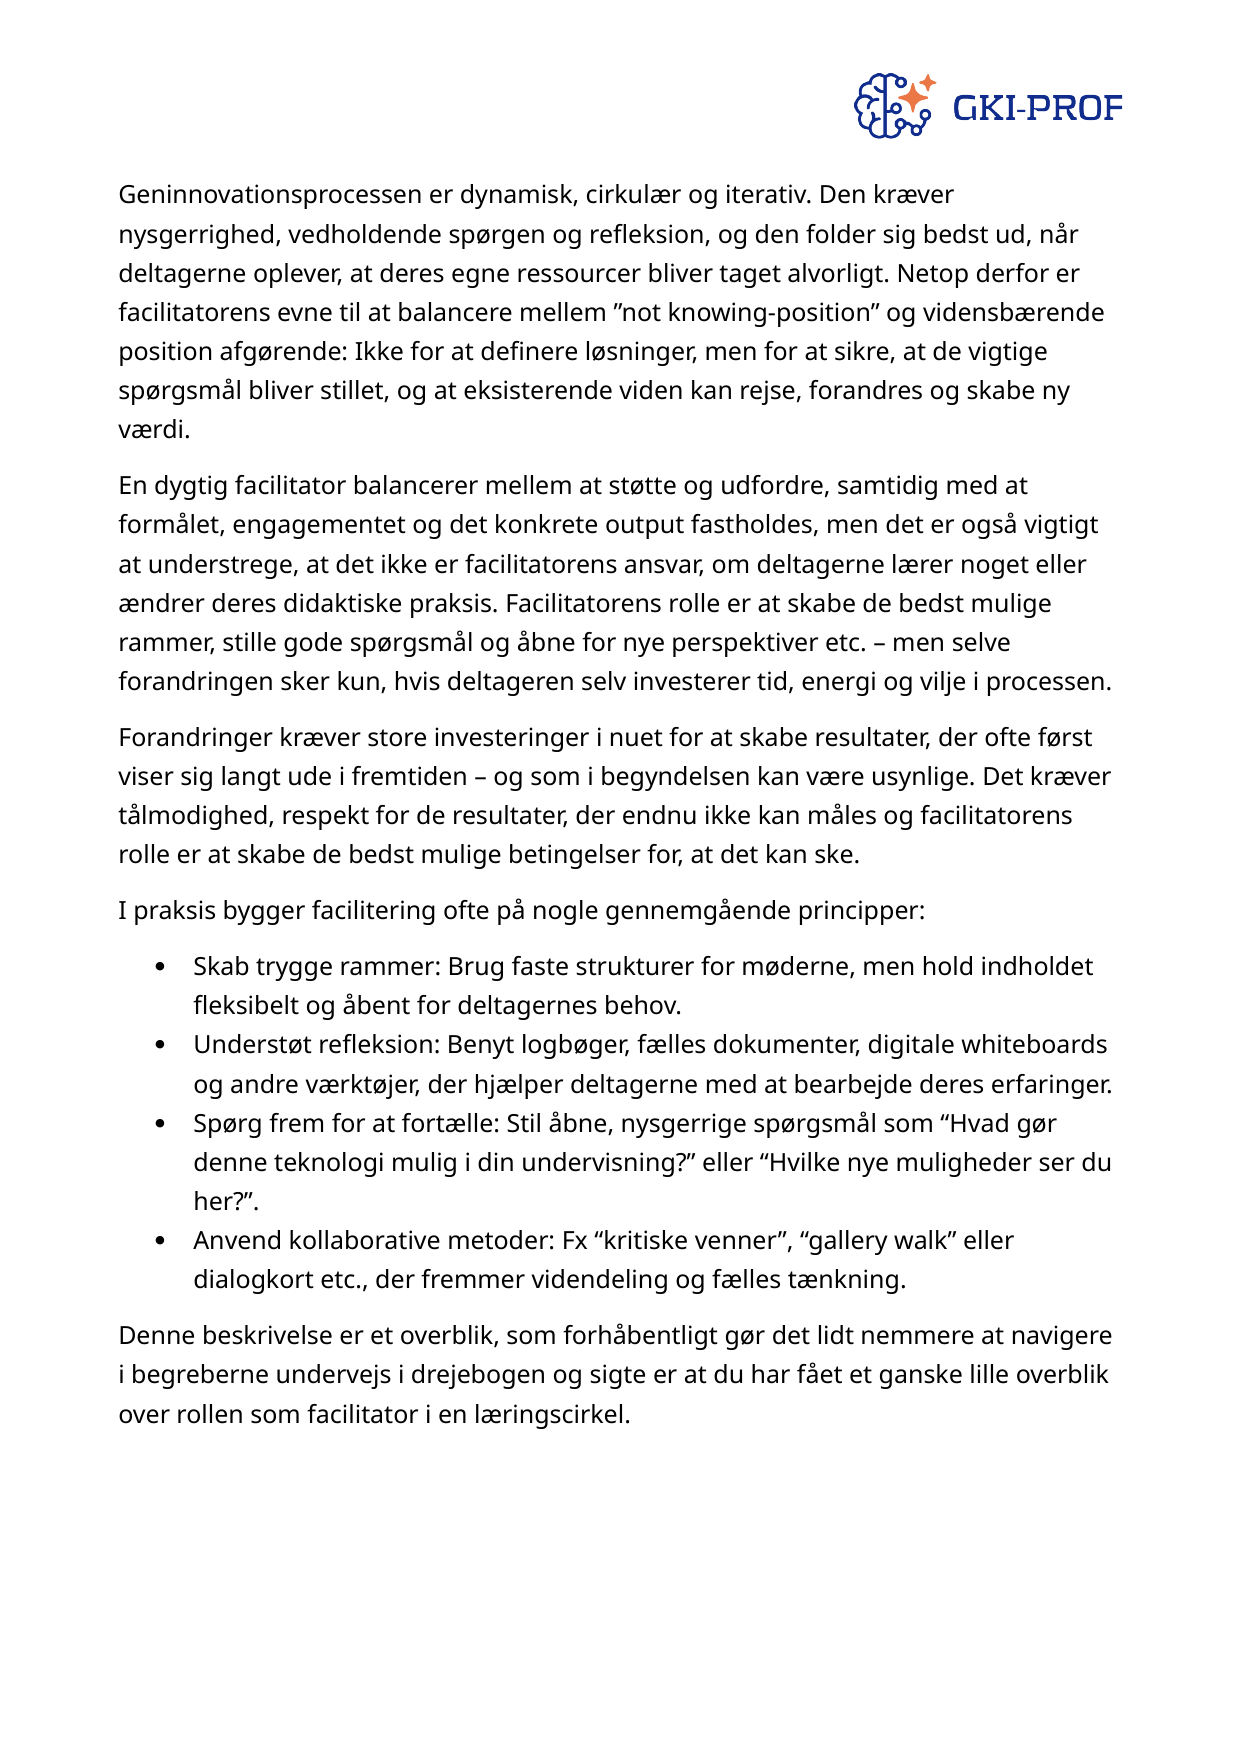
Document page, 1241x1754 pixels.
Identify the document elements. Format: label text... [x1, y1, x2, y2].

list Spørg frem for at fortælle: Stil åbne, nysgerrige spørgsmål som “Hvad gør denne teknologi mulig i din undervisning?” eller “Hvilke nye muligheder ser du her?”. [156, 1106, 1122, 1218]
text Forandringer kræver store investeringer i nuet for at skabe resultater, der ofte først viser sig langt ude i fremtiden – og som i begyndelsen kan være usynlige. Det kræver tålmodighed, respekt for de resultater, der endnu ikke kan måles og facilitatorens rolle er at skabe de bedst mulige betingelser for, at det kan ske. [118, 720, 1122, 871]
list Understøt refleksion: Benyt logbøger, fælles dokumenter, digitale whiteboards og andre værktøjer, der hjælper deltagerne med at bearbejde deres erfaringer. [156, 1027, 1122, 1100]
text Denne beskrivelse er et overblik, som forhåbentligt gør det lidt nemmere at navigere i begreberne undervejs i drejebogen og sigte er at du har fået et ganske lille overblik over rollen som facilitator i en læringscirkel. [118, 1318, 1122, 1430]
list Anvend kollaborative metoder: Fx “kritiske venner”, “gallery walk” eller dialogkort etc., der fremmer videndeling og fælles tænkning. [156, 1223, 1122, 1296]
picture [854, 73, 1123, 139]
list Skab trygge rammer: Brug faste strukturer for møderne, men hold indholdet fleksibelt og åbent for deltagernes behov. [156, 949, 1122, 1022]
text En dygtig facilitator balancerer mellem at støtte og udfordre, samtidig med at formålet, engagementet og det konkrete output fastholdes, men det er også vigtigt at understrege, at det ikke er facilitatorens ansvar, om deltagerne lærer noget eller ændrer deres didaktiske praksis. Facilitatorens rolle er at skabe de bedst mulige rammer, stille gode spørgsmål og åbne for nye perspektiver etc. – men selve forandringen sker kun, hvis deltageren selv investerer tid, energi og vilje i processen. [118, 468, 1122, 698]
text I praksis bygger facilitering ofte på nogle gennemgående principper: [118, 893, 1122, 927]
text Geninnovationsprocessen er dynamisk, cirkulær og iterativ. Den kræver nysgerrighed, vedholdende spørgen og refleksion, og den folder sig bedst ud, når deltagerne oplever, at deres egne ressourcer bliver taget alvorligt. Netop derfor er facilitatorens evne til at balancere mellem ”not knowing-position” og vidensbærende position afgørende: Ikke for at definere løsninger, men for at sikre, at de vigtige spørgsmål bliver stillet, og at eksisterende viden kan rejse, forandres og skabe ny værdi. [118, 177, 1122, 446]
